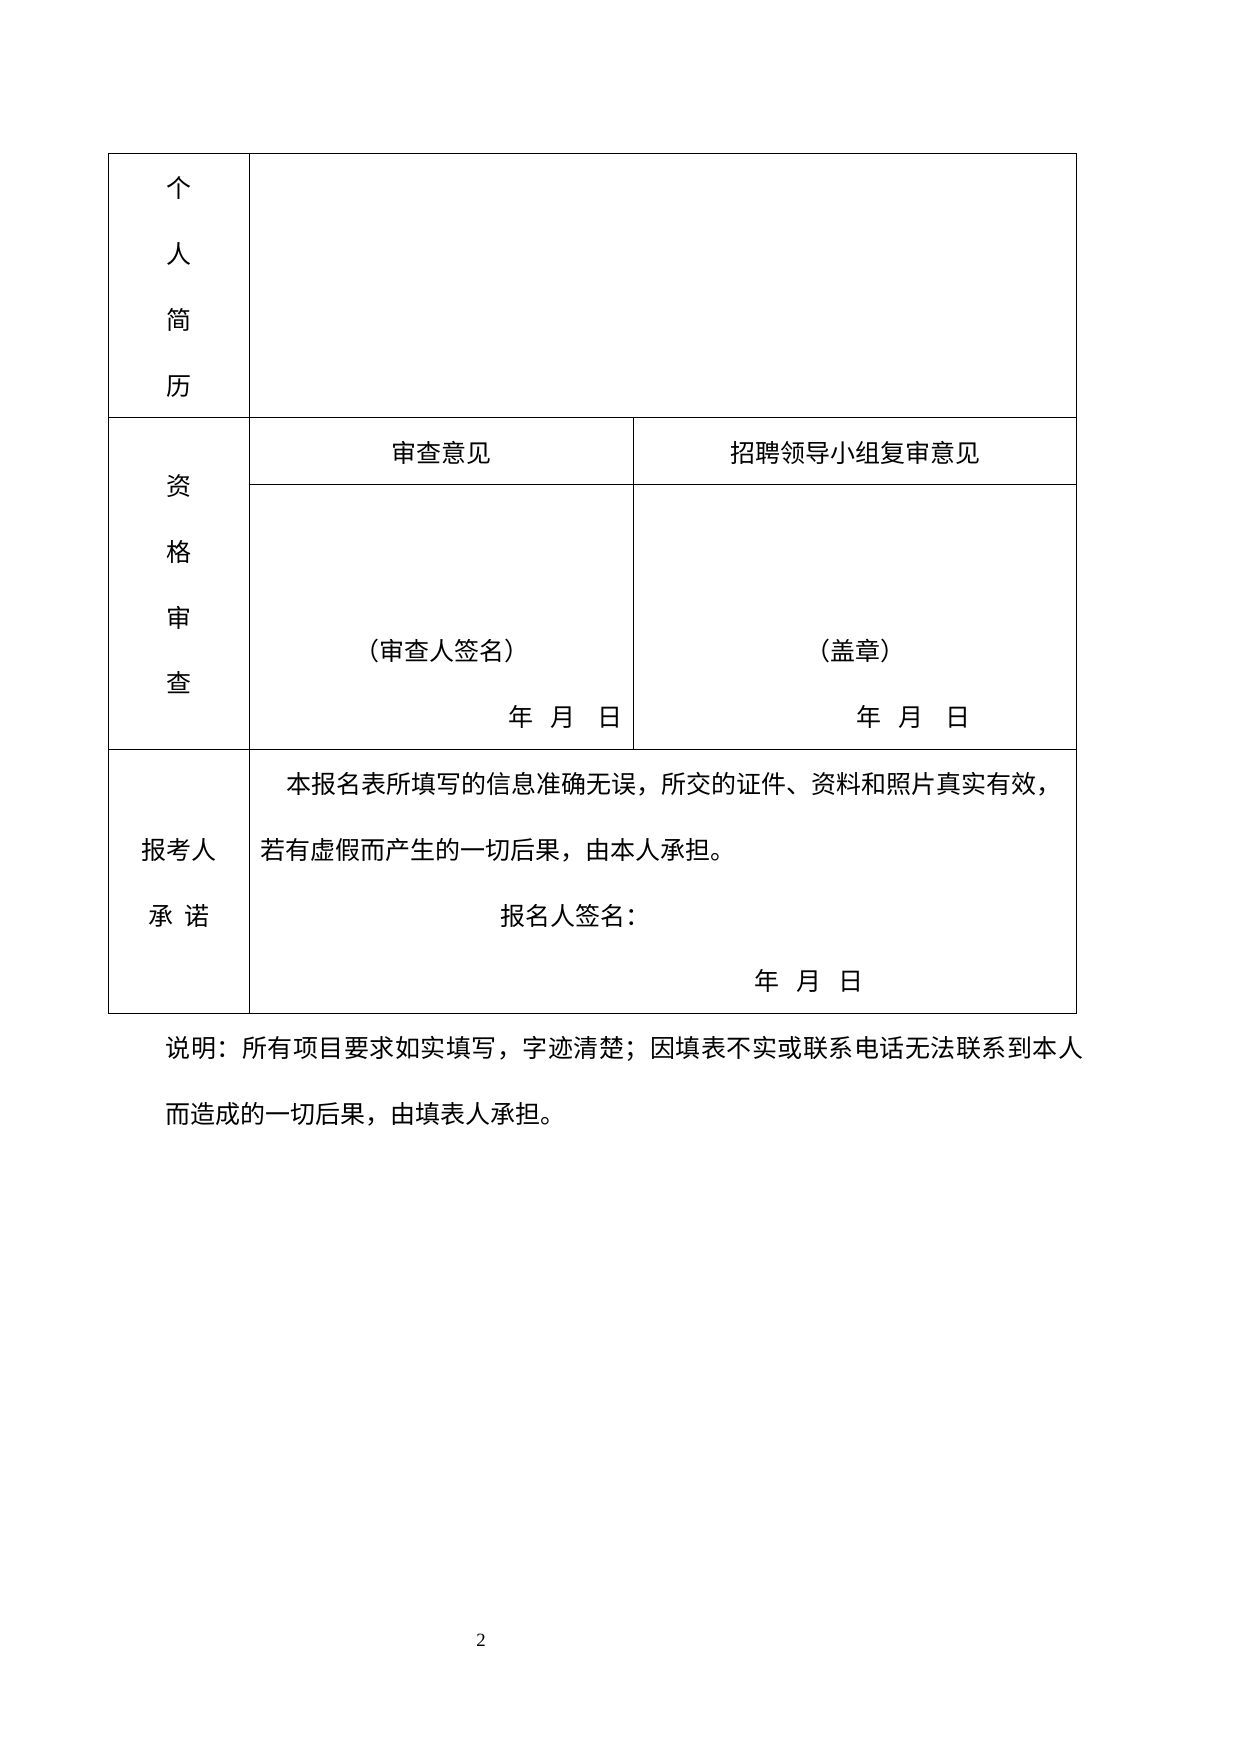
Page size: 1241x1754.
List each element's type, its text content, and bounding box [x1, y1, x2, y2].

table_cell （审查人签名） 年 月 日 [250, 485, 633, 748]
table_cell 审查意见 [250, 418, 633, 484]
table_cell 报考人 承 诺 [109, 750, 249, 1013]
text 说明：所有项目要求如实填写，字迹清楚；因填表不实或联系电话无法联系到本人而造成的一切后果，由填表人承担。 [165, 1014, 1087, 1146]
table_cell （盖章） 年 月 日 [634, 485, 1076, 748]
table_cell 资 格 审 查 [109, 418, 249, 748]
table_cell 个 人 简 历 [109, 154, 249, 417]
table_cell 招聘领导小组复审意见 [634, 418, 1076, 484]
table_cell 本报名表所填写的信息准确无误，所交的证件、资料和照片真实有效，若有虚假而产生的一切后果，由本人承担。 报名人签名： 年 月 日 [250, 750, 1076, 1013]
table_cell [250, 154, 1076, 417]
